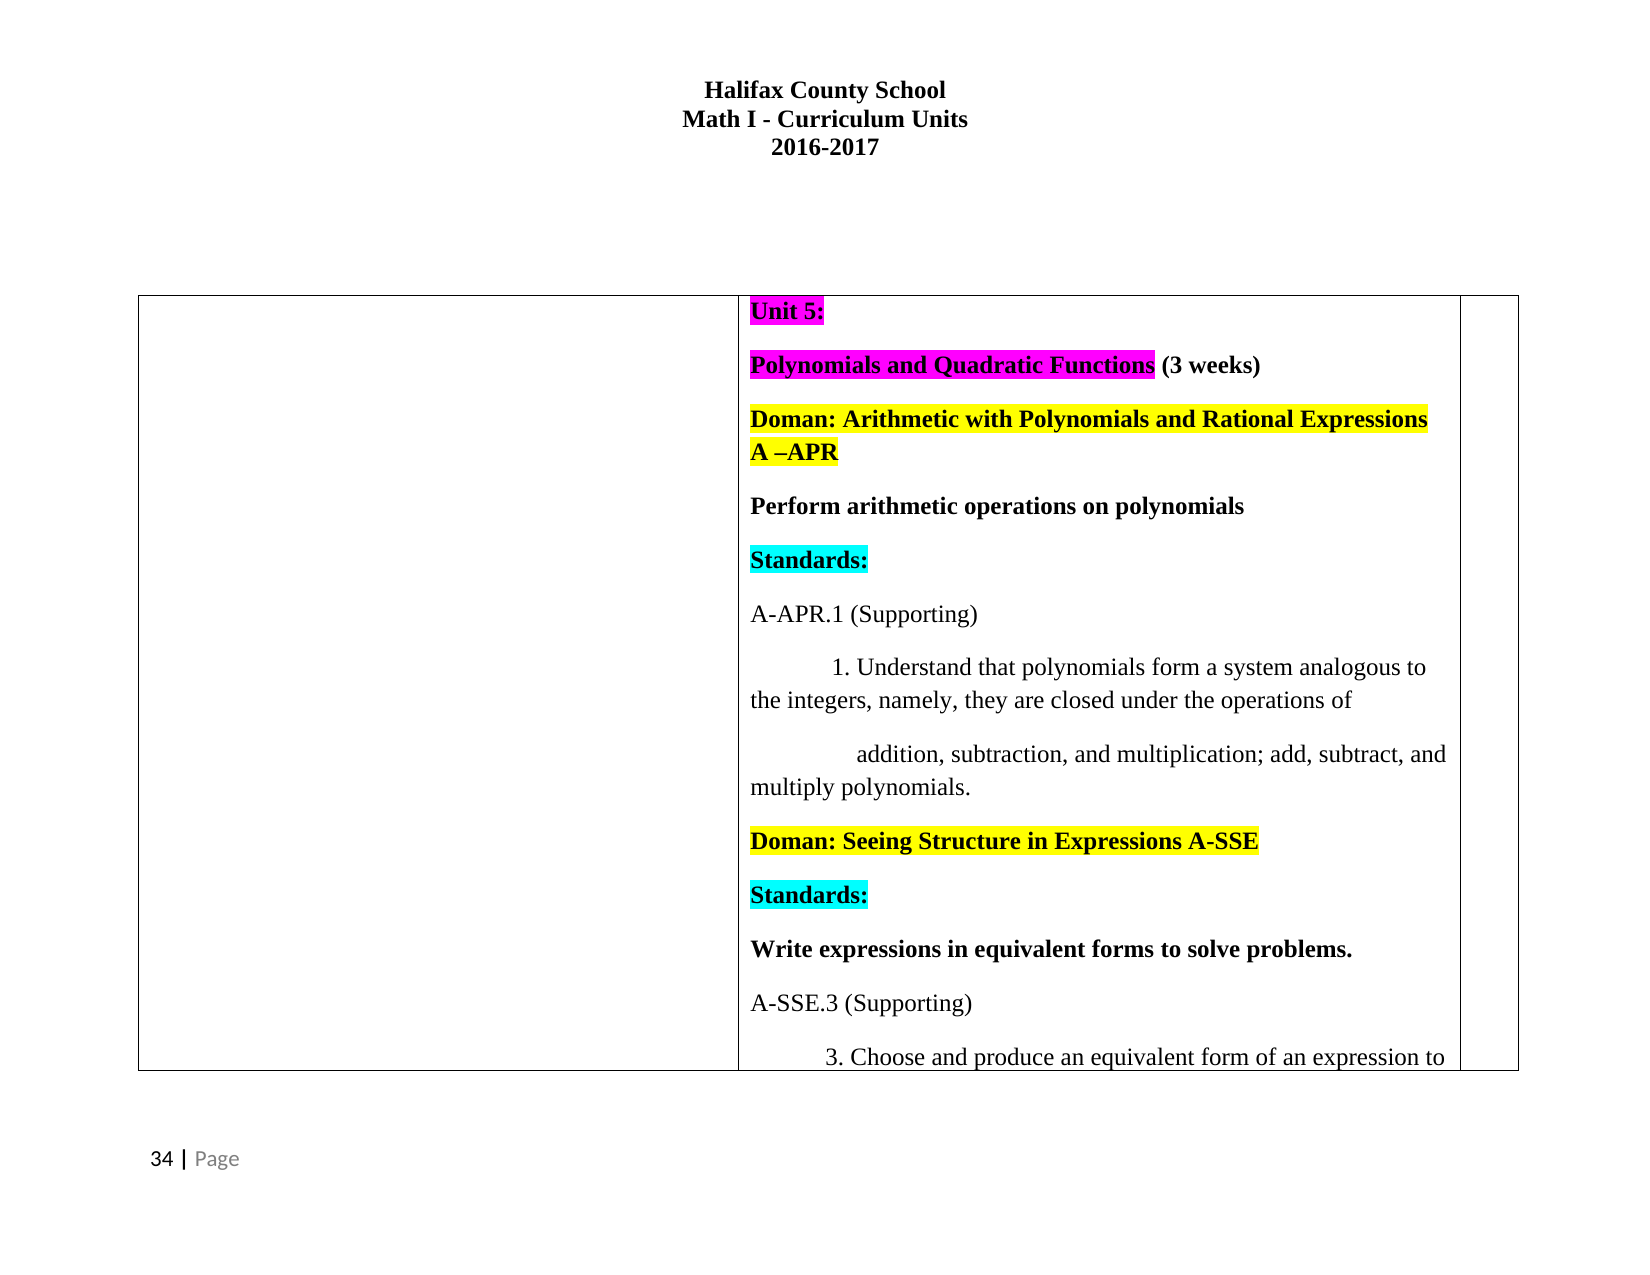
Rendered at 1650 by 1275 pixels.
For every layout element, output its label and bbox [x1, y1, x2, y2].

table_header [139, 296, 738, 1070]
table_header [739, 296, 1460, 1070]
table_header [1461, 296, 1518, 1070]
